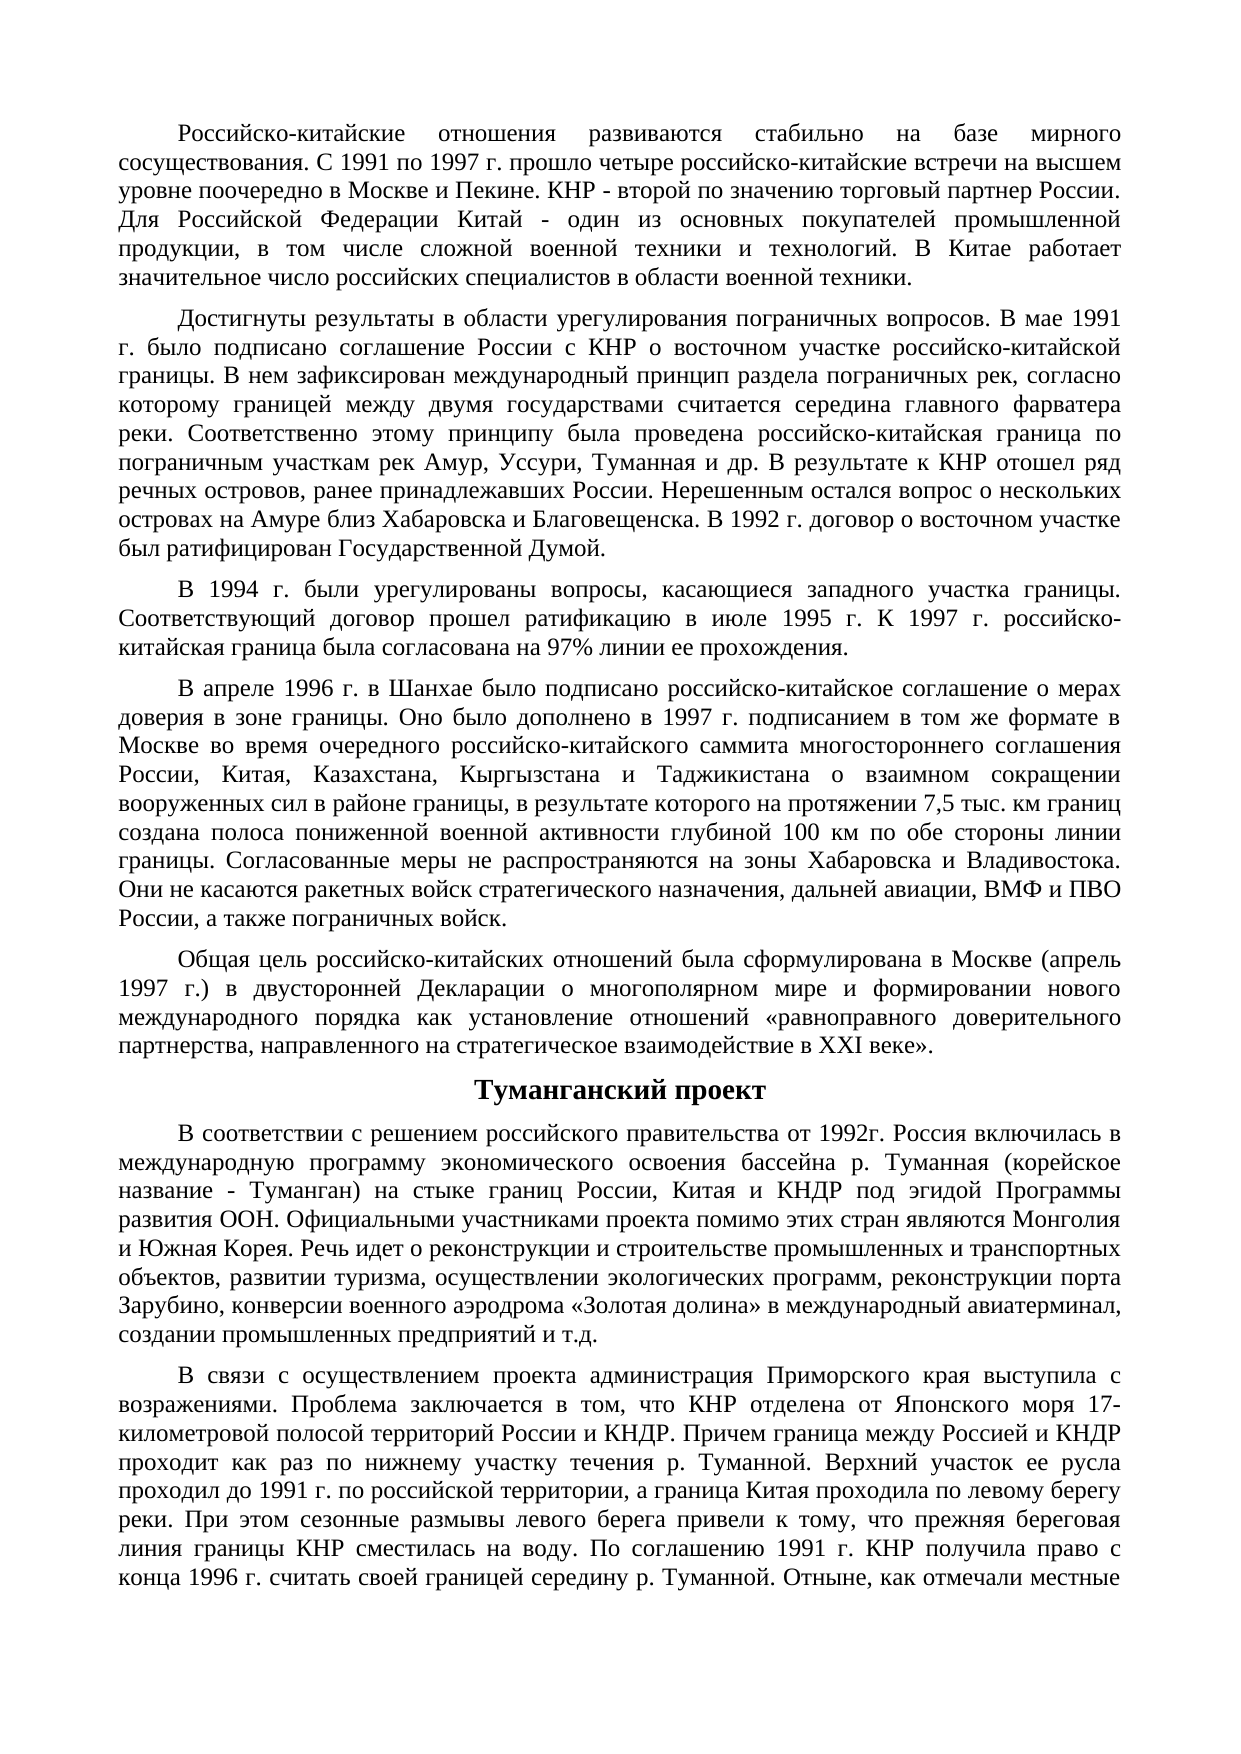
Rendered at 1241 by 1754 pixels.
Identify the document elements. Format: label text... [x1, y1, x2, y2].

text Российско-китайские отношения развиваются стабильно на базе мирного сосуществования. С 1991 по 1997 г. прошло четыре российско-китайские встречи на высшем уровне поочередно в Москве и Пекине. КНР - второй по значению торговый партнер России. Для Российской Федерации Китай - один из основных покупателей промышленной продукции, в том числе сложной военной техники и технологий. В Китае работает значительное число российских специалистов в области военной техники. [118, 118, 1122, 291]
text Туманганский проект [118, 1072, 1122, 1105]
text В 1994 г. были урегулированы вопросы, касающиеся западного участка границы. Соответствующий договор прошел ратификацию в июле 1995 г. К 1997 г. российско-китайская граница была согласована на 97% линии ее прохождения. [118, 574, 1122, 661]
text В соответствии с решением российского правительства от 1992г. Россия включилась в международную программу экономического освоения бассейна р. Туманная (корейское название - Туманган) на стыке границ России, Китая и КНДР под эгидой Программы развития ООН. Официальными участниками проекта помимо этих стран являются Монголия и Южная Корея. Речь идет о реконструкции и строительстве промышленных и транспортных объектов, развитии туризма, осуществлении экологических программ, реконструкции порта Зарубино, конверсии военного аэродрома «Золотая долина» в международный авиатерминал, создании промышленных предприятий и т.д. [118, 1118, 1122, 1348]
text Достигнуты результаты в области урегулирования пограничных вопросов. В мае 1991 г. было подписано соглашение России с КНР о восточном участке российско-китайской границы. В нем зафиксирован международный принцип раздела пограничных рек, согласно которому границей между двумя государствами считается середина главного фарватера реки. Соответственно этому принципу была проведена российско-китайская граница по пограничным участкам рек Амур, Уссури, Туманная и др. В результате к КНР отошел ряд речных островов, ранее принадлежавших России. Нерешенным остался вопрос о нескольких островах на Амуре близ Хабаровска и Благовещенска. В 1992 г. договор о восточном участке был ратифицирован Государственной Думой. [118, 303, 1122, 562]
text Общая цель российско-китайских отношений была сформулирована в Москве (апрель 1997 г.) в двусторонней Декларации о многополярном мире и формировании нового международного порядка как установление отношений «равноправного доверительного партнерства, направленного на стратегическое взаимодействие в XXI веке». [118, 944, 1122, 1059]
text В апреле 1996 г. в Шанхае было подписано российско-китайское соглашение о мерах доверия в зоне границы. Оно было дополнено в 1997 г. подписанием в том же формате в Москве во время очередного российско-китайского саммита многостороннего соглашения России, Китая, Казахстана, Кыргызстана и Таджикистана о взаимном сокращении вооруженных сил в районе границы, в результате которого на протяжении 7,5 тыс. км границ создана полоса пониженной военной активности глубиной 100 км по обе стороны линии границы. Согласованные меры не распространяются на зоны Хабаровска и Владивостока. Они не касаются ракетных войск стратегического назначения, дальней авиации, ВМФ и ПВО России, а также пограничных войск. [118, 673, 1122, 932]
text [118, 1360, 1122, 1590]
